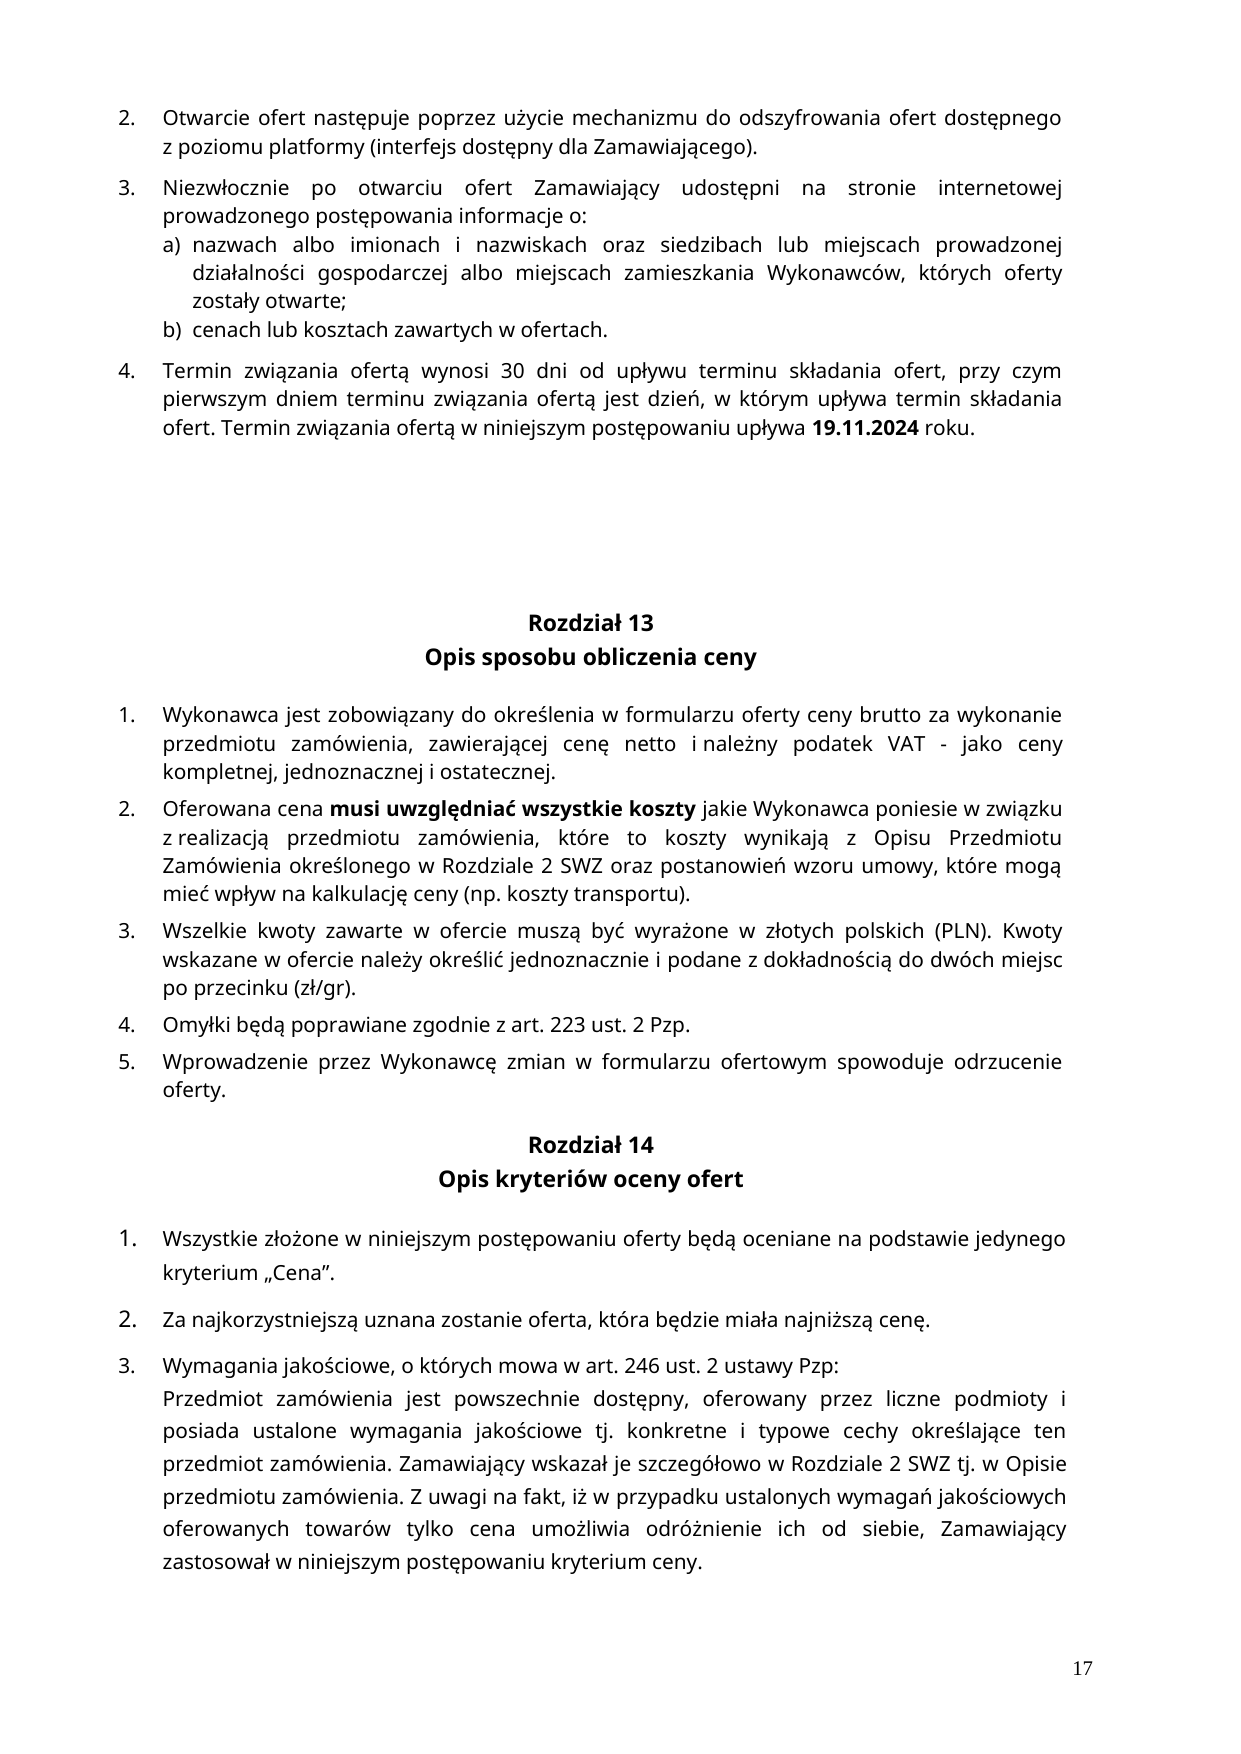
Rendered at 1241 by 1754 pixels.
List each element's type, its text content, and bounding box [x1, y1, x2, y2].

text Opis sposobu obliczenia ceny [118, 641, 1063, 672]
list Oferowana cena musi uwzględniać wszystkie koszty jakie Wykonawca poniesie w związku z realizacją przedmiotu zamówienia, które to koszty wynikają z Opisu Przedmiotu Zamówienia określonego w Rozdziale 2 SWZ oraz postanowień wzoru umowy, które mogą mieć wpływ na kalkulację ceny (np. koszty transportu). [118, 794, 1063, 908]
list Wprowadzenie przez Wykonawcę zmian w formularzu ofertowym spowoduje odrzucenie oferty. [118, 1047, 1063, 1104]
list Za najkorzystniejszą uznana zostanie oferta, która będzie miała najniższą cenę. [118, 1303, 1067, 1334]
list Omyłki będą poprawiane zgodnie z art. 223 ust. 2 Pzp. [118, 1010, 1063, 1038]
text Opis kryteriów oceny ofert [118, 1163, 1063, 1194]
text 2. Otwarcie ofert następuje poprzez użycie mechanizmu do odszyfrowania ofert dostępnego z poziomu platformy (interfejs dostępny dla Zamawiającego). [118, 103, 1063, 160]
list Wszelkie kwoty zawarte w ofercie muszą być wyrażone w złotych polskich (PLN). Kwoty wskazane w ofercie należy określić jednoznacznie i podane z dokładnością do dwóch miejsc po przecinku (zł/gr). [118, 916, 1063, 1002]
text Rozdział 13 [118, 607, 1063, 638]
text Rozdział 14 [118, 1129, 1063, 1160]
text b) cenach lub kosztach zawartych w ofertach. [162, 315, 1063, 343]
list Wszystkie złożone w niniejszym postępowaniu oferty będą oceniane na podstawie jedynego kryterium „Cena”. [118, 1222, 1067, 1286]
text 4. Termin związania ofertą wynosi 30 dni od upływu terminu składania ofert, przy czym pierwszym dniem terminu związania ofertą jest dzień, w którym upływa termin składania ofert. Termin związania ofertą w niniejszym postępowaniu upływa 19.11.2024 roku. [118, 356, 1063, 441]
text Przedmiot zamówienia jest powszechnie dostępny, oferowany przez liczne podmioty i posiada ustalone wymagania jakościowe tj. konkretne i typowe cechy określające ten przedmiot zamówienia. Zamawiający wskazał je szczegółowo w Rozdziale 2 SWZ tj. w Opisie przedmiotu zamówienia. Z uwagi na fakt, iż w przypadku ustalonych wymagań jakościowych oferowanych towarów tylko cena umożliwia odróżnienie ich od siebie, Zamawiający zastosował w niniejszym postępowaniu kryterium ceny. [162, 1384, 1067, 1575]
list Wymagania jakościowe, o których mowa w art. 246 ust. 2 ustawy Pzp: [118, 1351, 1067, 1380]
text 3. Niezwłocznie po otwarciu ofert Zamawiający udostępni na stronie internetowej prowadzonego postępowania informacje o: [118, 173, 1063, 230]
list Wykonawca jest zobowiązany do określenia w formularzu oferty ceny brutto za wykonanie przedmiotu zamówienia, zawierającej cenę netto i należny podatek VAT - jako ceny kompletnej, jednoznacznej i ostatecznej. [118, 701, 1063, 786]
text a) nazwach albo imionach i nazwiskach oraz siedzibach lub miejscach prowadzonej działalności gospodarczej albo miejscach zamieszkania Wykonawców, których oferty zostały otwarte; [162, 230, 1063, 315]
